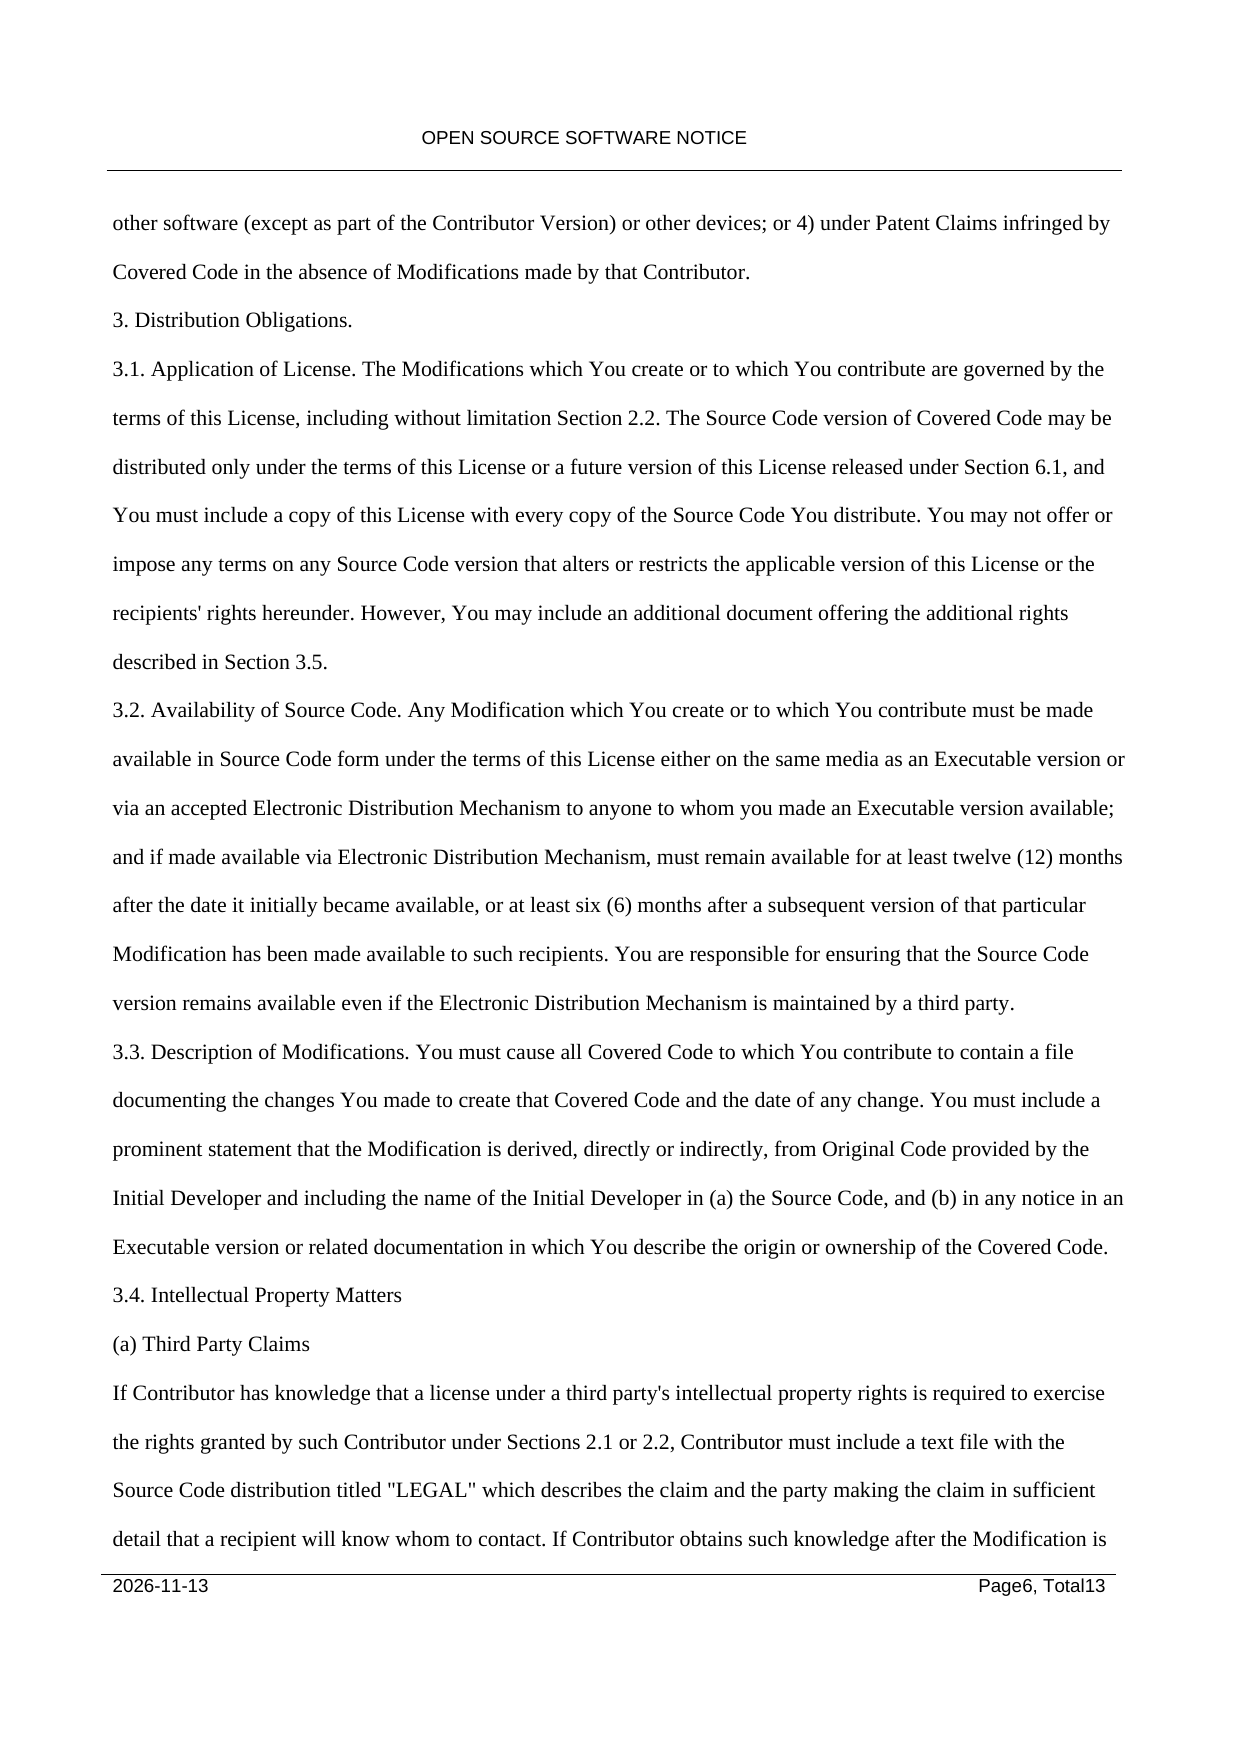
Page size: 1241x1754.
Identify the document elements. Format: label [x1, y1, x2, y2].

text [112, 206, 1128, 1555]
